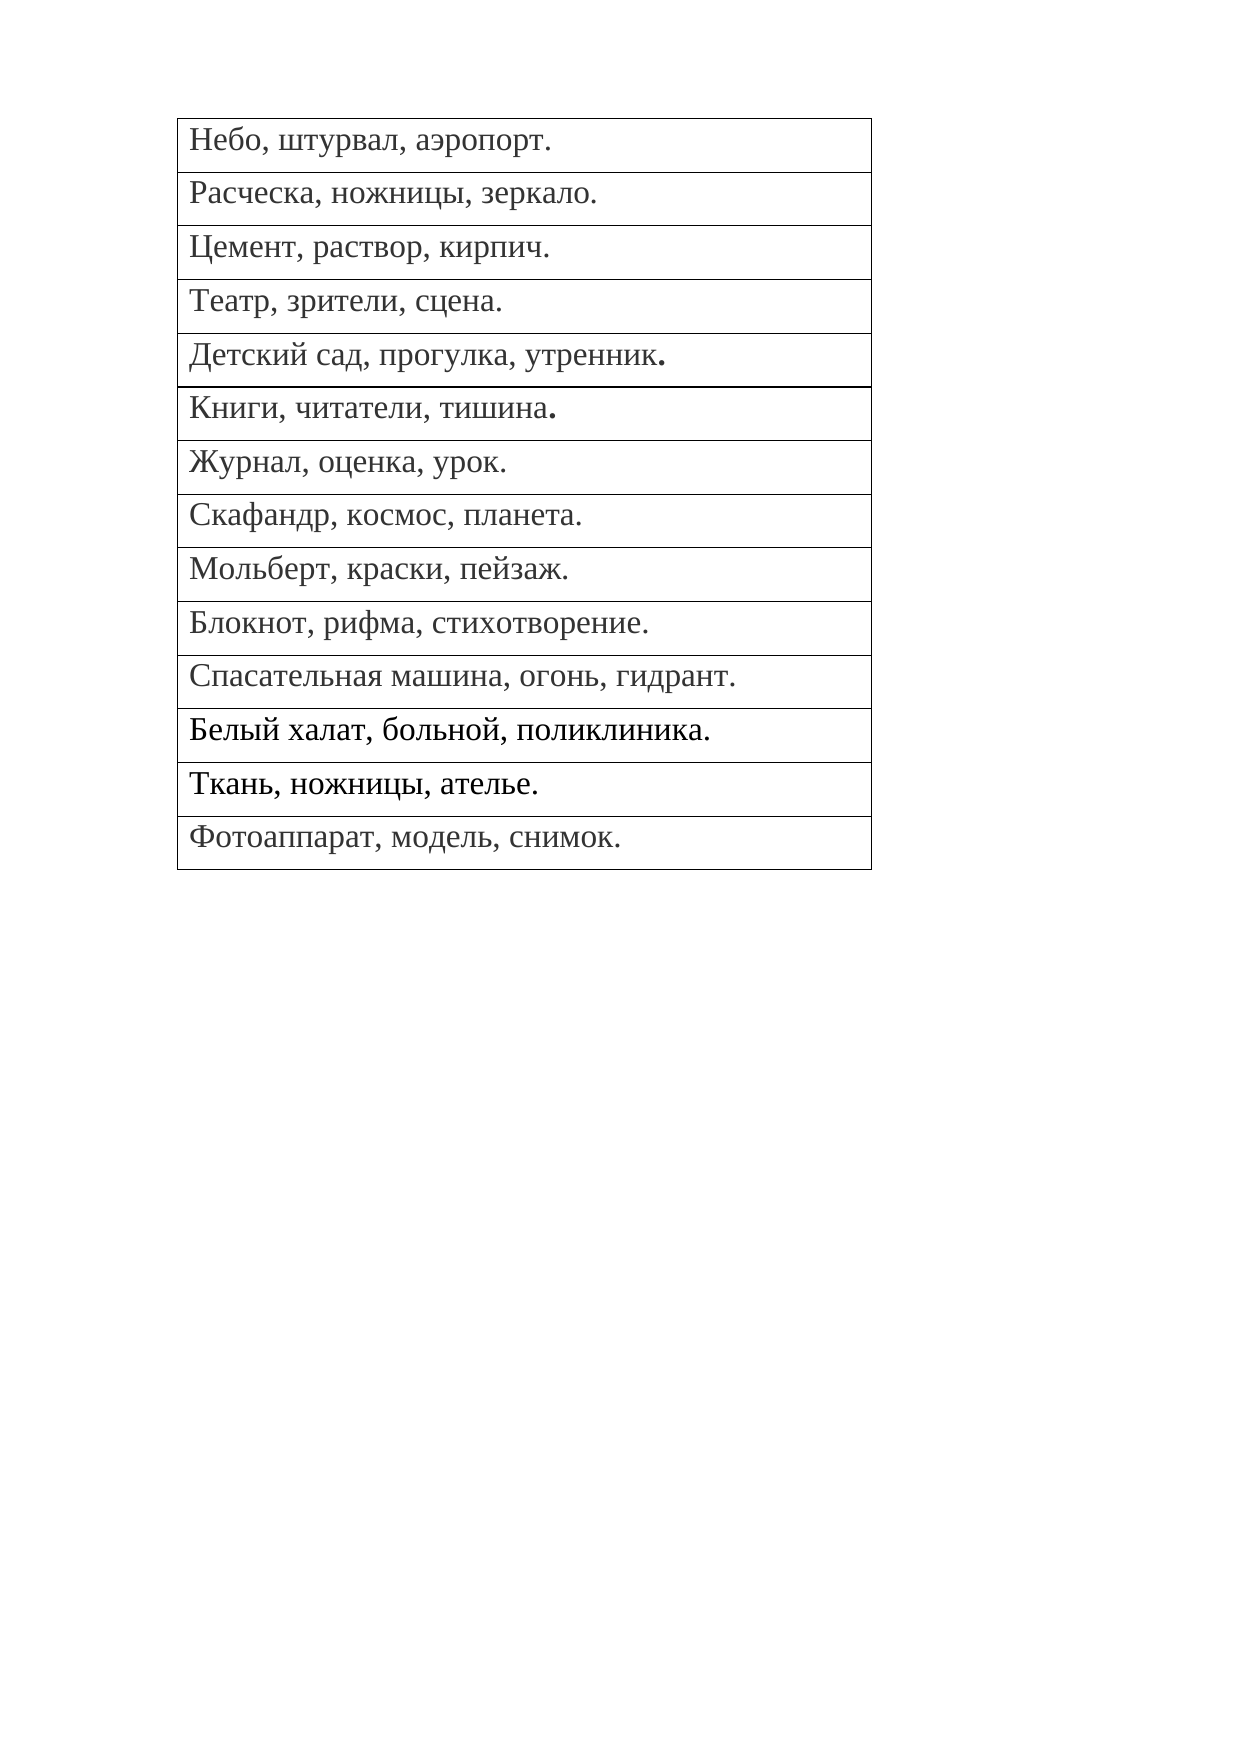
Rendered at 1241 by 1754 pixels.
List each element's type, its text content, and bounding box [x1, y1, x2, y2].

table_cell Спасательная машина, огонь, гидрант. [178, 656, 871, 708]
table_cell Фотоаппарат, модель, снимок. [178, 817, 871, 869]
table_cell Книги, читатели, тишина. [178, 388, 871, 440]
table_cell Скафандр, космос, планета. [178, 495, 871, 547]
table_cell Мольберт, краски, пейзаж. [178, 548, 871, 601]
table_cell Белый халат, больной, поликлиника. [178, 709, 871, 762]
table_cell Детский сад, прогулка, утренник. [178, 334, 871, 386]
table_cell Расческа, ножницы, зеркало. [178, 173, 871, 225]
table_cell Театр, зрители, сцена. [178, 280, 871, 333]
table_cell Цемент, раствор, кирпич. [178, 226, 871, 279]
table_cell Ткань, ножницы, ателье. [178, 763, 871, 816]
table_cell Блокнот, рифма, стихотворение. [178, 602, 871, 654]
table_cell Журнал, оценка, урок. [178, 441, 871, 494]
table_header Небо, штурвал, аэропорт. [178, 119, 871, 172]
